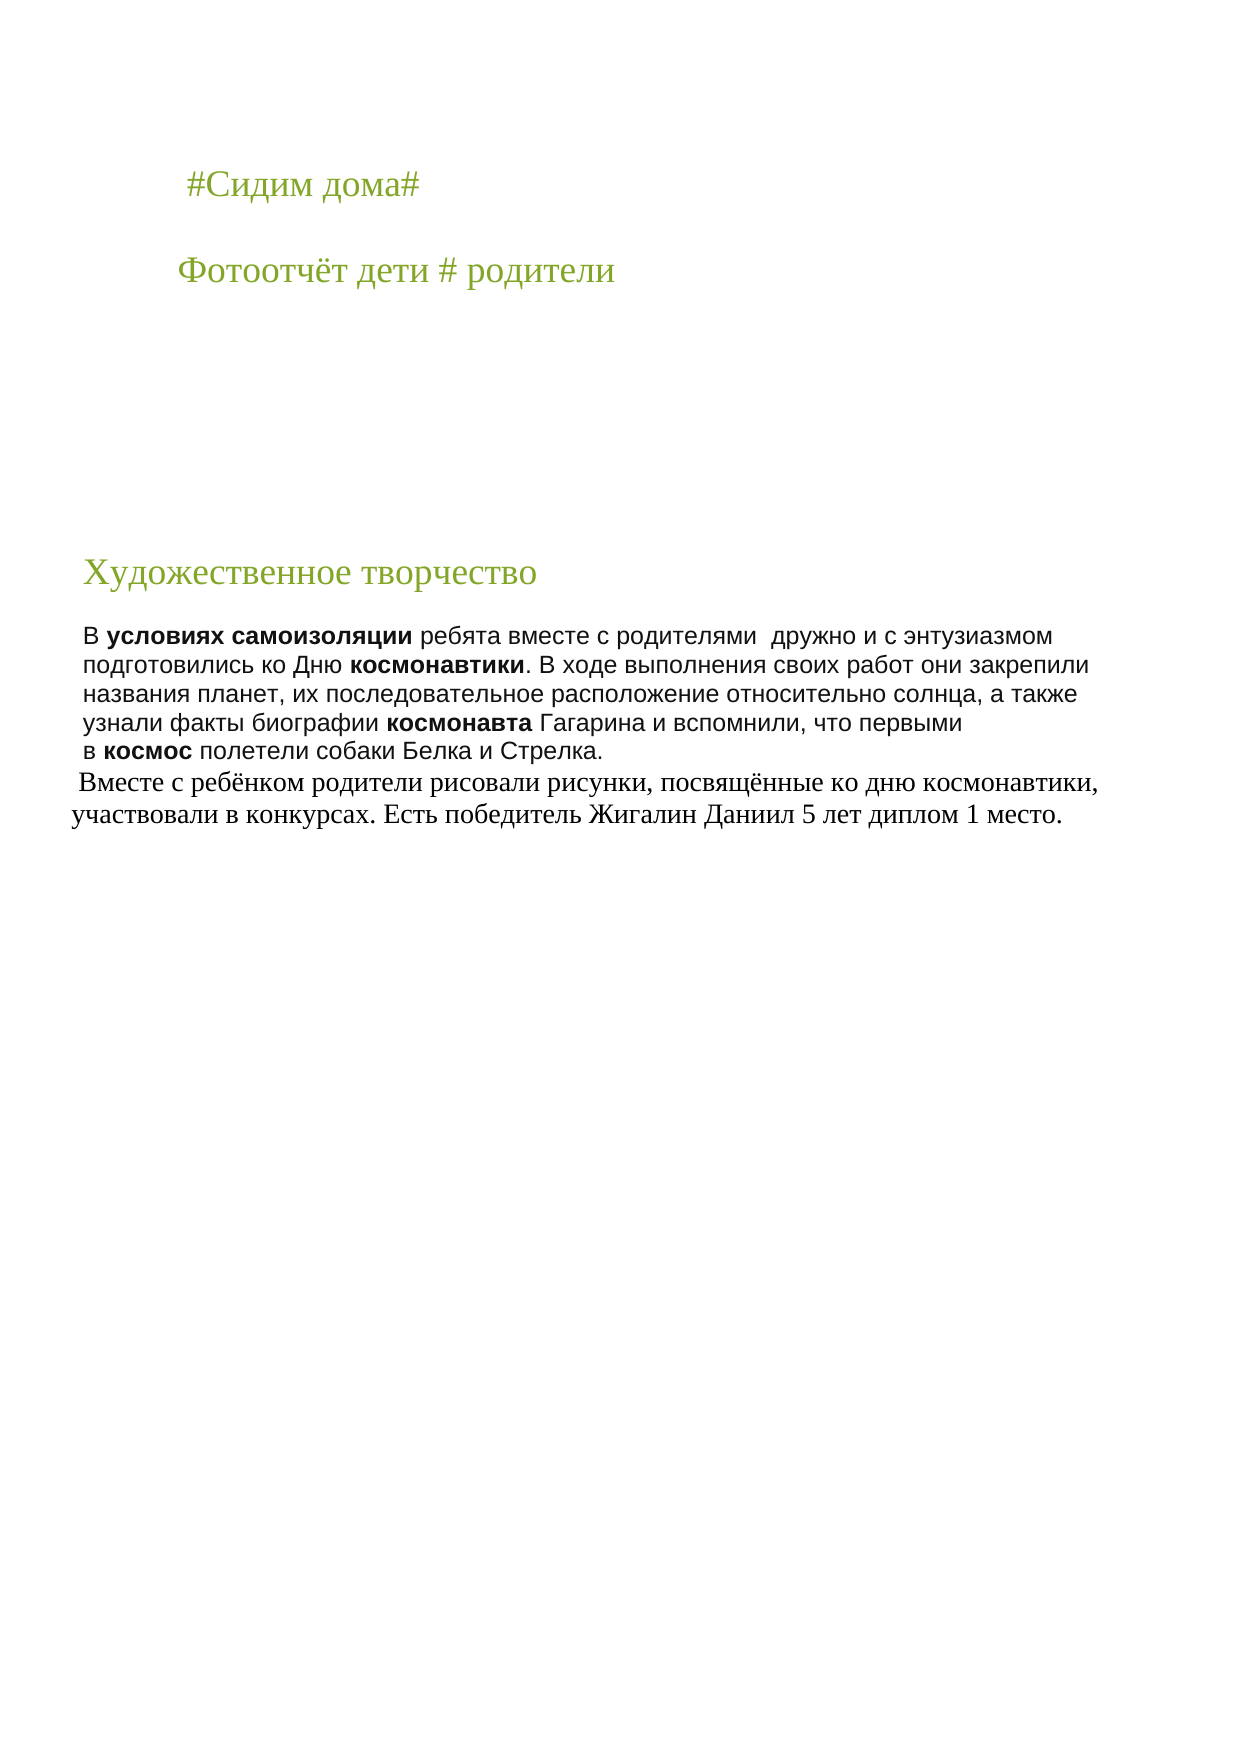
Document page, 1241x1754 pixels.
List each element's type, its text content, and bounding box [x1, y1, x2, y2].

text Фотоотчёт дети # родители [177, 247, 1152, 291]
text #Сидим дома# [177, 161, 1152, 204]
text Художественное творчество [83, 549, 1152, 592]
text Вместе с ребёнком родители рисовали рисунки, посвящённые ко дню космонавтики, участвовали в конкурсах. Есть победитель Жигалин Даниил 5 лет диплом 1 место. [71, 765, 1152, 830]
text В условиях самоизоляции ребята вместе с родителями дружно и с энтузиазмом подготовились ко Дню космонавтики. В ходе выполнения своих работ они закрепили названия планет, их последовательное расположение относительно солнца, а также узнали факты биографии космонавта Гагарина и вспомнили, что первыми в космос полетели собаки Белка и Стрелка. [83, 621, 1152, 765]
